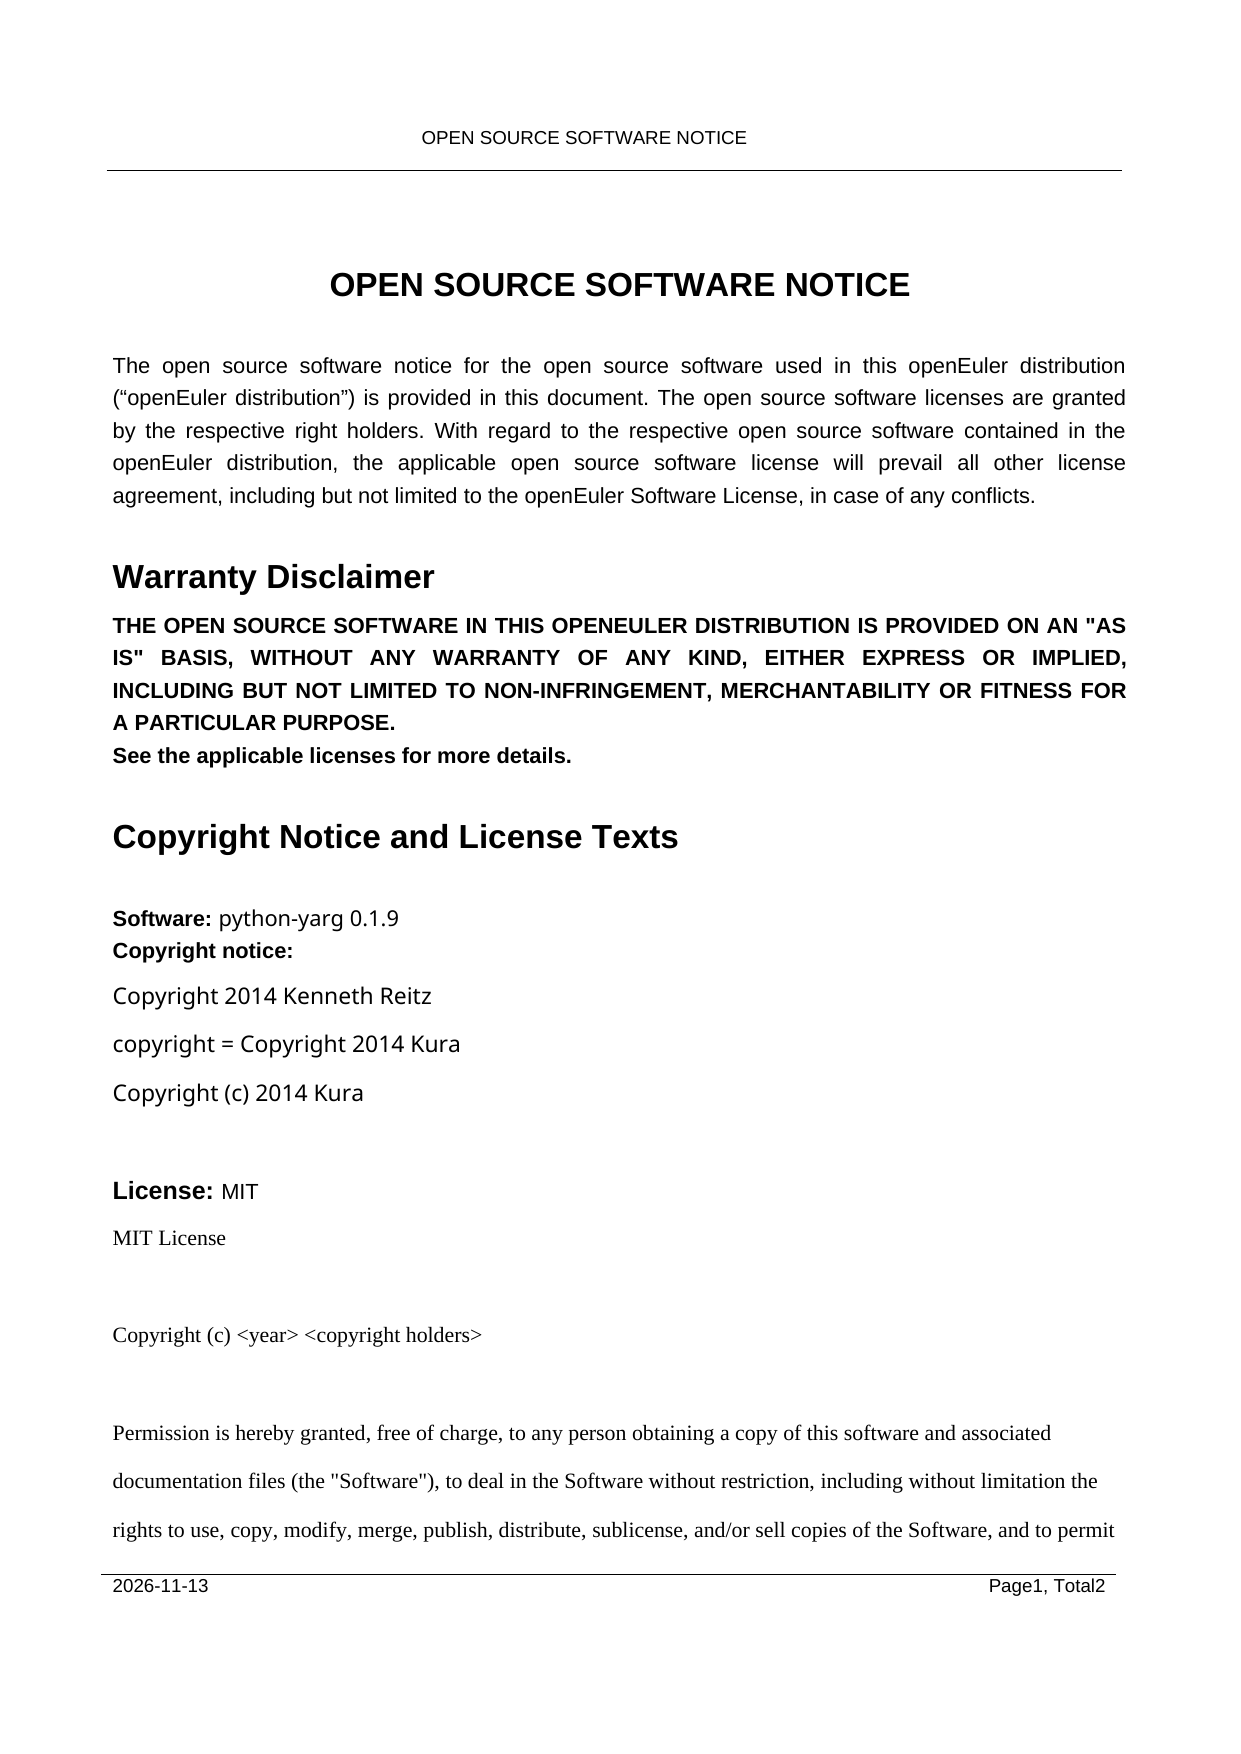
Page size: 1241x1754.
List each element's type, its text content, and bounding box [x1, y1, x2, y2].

text Copyright notice: [112, 934, 1128, 966]
text OPEN SOURCE SOFTWARE NOTICE [112, 251, 1128, 316]
text Software: python-yarg 0.1.9 [112, 901, 1128, 934]
text The open source software notice for the open source software used in this openEuler distribution (“openEuler distribution”) is provided in this document. The open source software licenses are granted by the respective right holders. With regard to the respective open source software contained in the openEuler distribution, the applicable open source software license will prevail all other license agreement, including but not limited to the openEuler Software License, in case of any conflicts. [112, 349, 1128, 511]
text THE OPEN SOURCE SOFTWARE IN THIS OPENEULER DISTRIBUTION IS PROVIDED ON AN "AS IS" BASIS, WITHOUT ANY WARRANTY OF ANY KIND, EITHER EXPRESS OR IMPLIED, INCLUDING BUT NOT LIMITED TO NON-INFRINGEMENT, MERCHANTABILITY OR FITNESS FOR A PARTICULAR PURPOSE. See the applicable licenses for more details. [112, 609, 1128, 771]
text Copyright Notice and License Texts [112, 804, 1128, 869]
text Copyright 2014 Kenneth Reitz copyright = Copyright 2014 Kura Copyright (c) 2014 Kura [112, 979, 1128, 1158]
text Warranty Disclaimer [112, 544, 1128, 609]
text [112, 1221, 1128, 1546]
text License: MIT [112, 1174, 1128, 1207]
